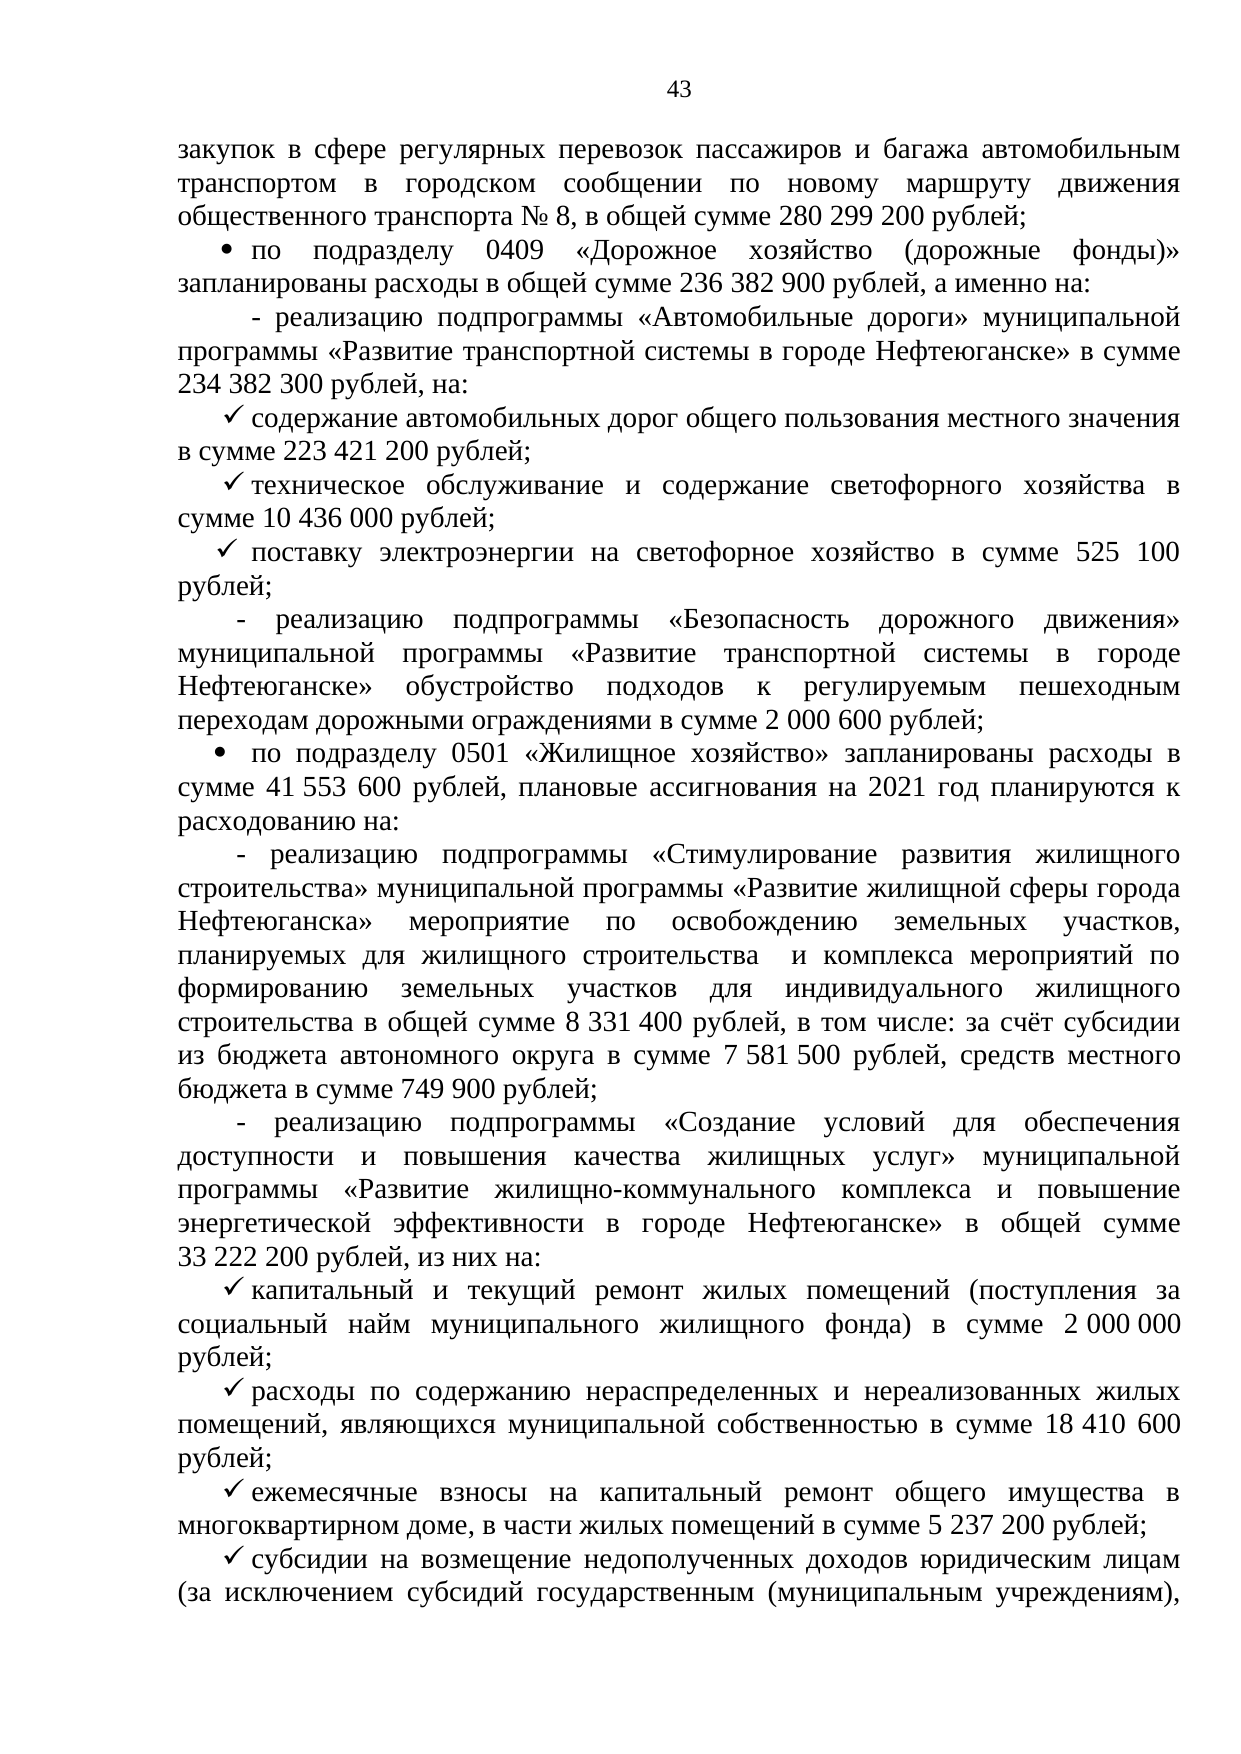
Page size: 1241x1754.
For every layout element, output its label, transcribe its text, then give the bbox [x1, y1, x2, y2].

list техническое обслуживание и содержание светофорного хозяйства в сумме 10 436 000 рублей; [177, 467, 1181, 534]
list по подразделу 0501 «Жилищное хозяйство» запланированы расходы в сумме 41 553 600 рублей, плановые ассигнования на 2021 год планируются к расходованию на: [177, 736, 1181, 836]
text - реализацию подпрограммы «Создание условий для обеспечения доступности и повышения качества жилищных услуг» муниципальной программы «Развитие жилищно-коммунального комплекса и повышение энергетической эффективности в городе Нефтеюганске» в общей сумме 33 222 200 рублей, из них на: [177, 1104, 1181, 1272]
list поставку электроэнергии на светофорное хозяйство в сумме 525 100 рублей; [177, 534, 1181, 601]
text - реализацию подпрограммы «Автомобильные дороги» муниципальной программы «Развитие транспортной системы в городе Нефтеюганске» в сумме 234 382 300 рублей, на: [177, 299, 1181, 400]
list капитальный и текущий ремонт жилых помещений (поступления за социальный найм муниципального жилищного фонда) в сумме 2 000 000 рублей; [177, 1272, 1181, 1373]
text - реализацию подпрограммы «Безопасность дорожного движения» муниципальной программы «Развитие транспортной системы в городе Нефтеюганске» обустройство подходов к регулируемым пешеходным переходам дорожными ограждениями в сумме 2 000 600 рублей; [177, 601, 1181, 736]
list содержание автомобильных дорог общего пользования местного значения в сумме 223 421 200 рублей; [177, 400, 1181, 467]
list расходы по содержанию нераспределенных и нереализованных жилых помещений, являющихся муниципальной собственностью в сумме 18 410 600 рублей; [177, 1373, 1181, 1474]
list по подразделу 0409 «Дорожное хозяйство (дорожные фонды)» запланированы расходы в общей сумме 236 382 900 рублей, а именно на: [177, 232, 1181, 299]
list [177, 131, 1181, 232]
list ежемесячные взносы на капитальный ремонт общего имущества в многоквартирном доме, в части жилых помещений в сумме 5 237 200 рублей; [177, 1474, 1181, 1541]
text - реализацию подпрограммы «Стимулирование развития жилищного строительства» муниципальной программы «Развитие жилищной сферы города Нефтеюганска» мероприятие по освобождению земельных участков, планируемых для жилищного строительства и комплекса мероприятий по формированию земельных участков для индивидуального жилищного строительства в общей сумме 8 331 400 рублей, в том числе: за счёт субсидии из бюджета автономного округа в сумме 7 581 500 рублей, средств местного бюджета в сумме 749 900 рублей; [177, 836, 1181, 1104]
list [177, 1541, 1181, 1608]
